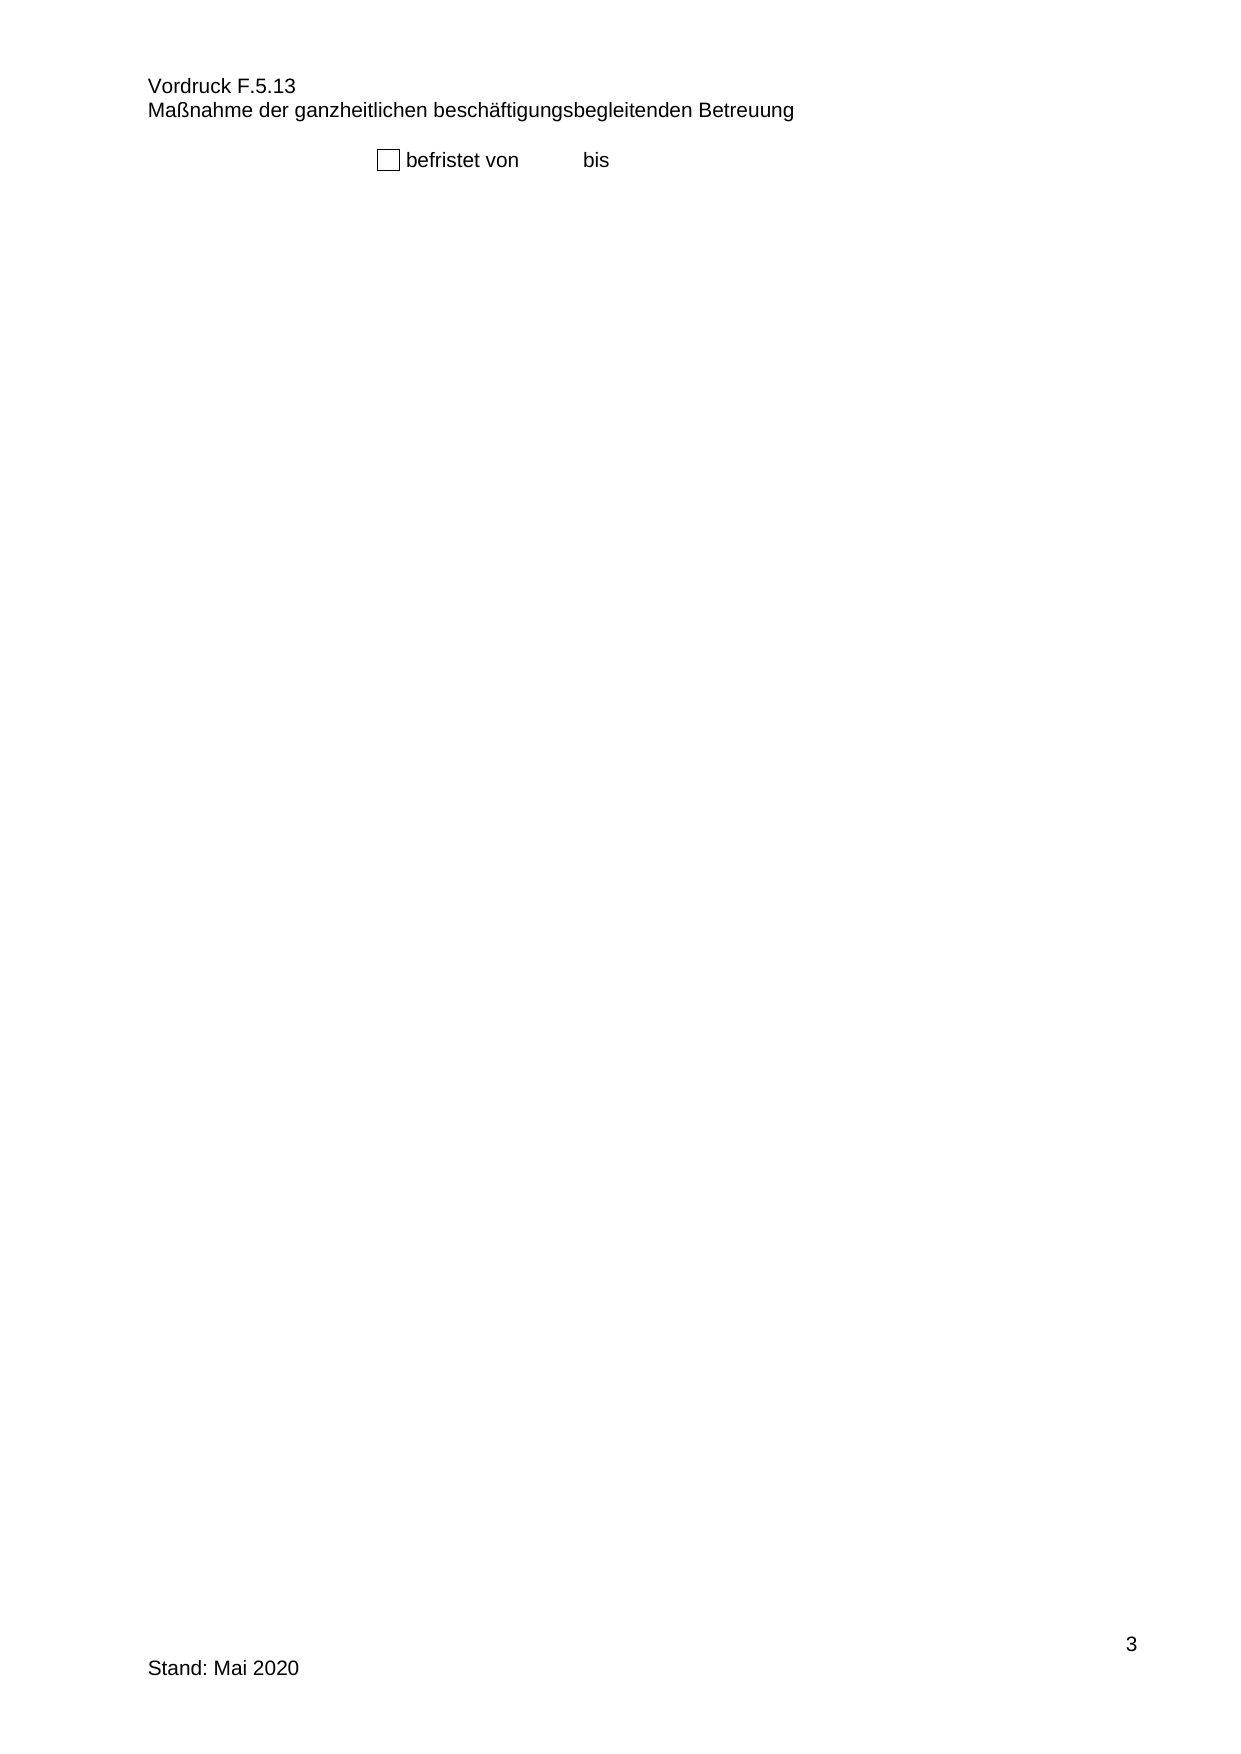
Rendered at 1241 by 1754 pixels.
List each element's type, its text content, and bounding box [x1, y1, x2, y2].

list befristet von bis [376, 148, 1137, 172]
